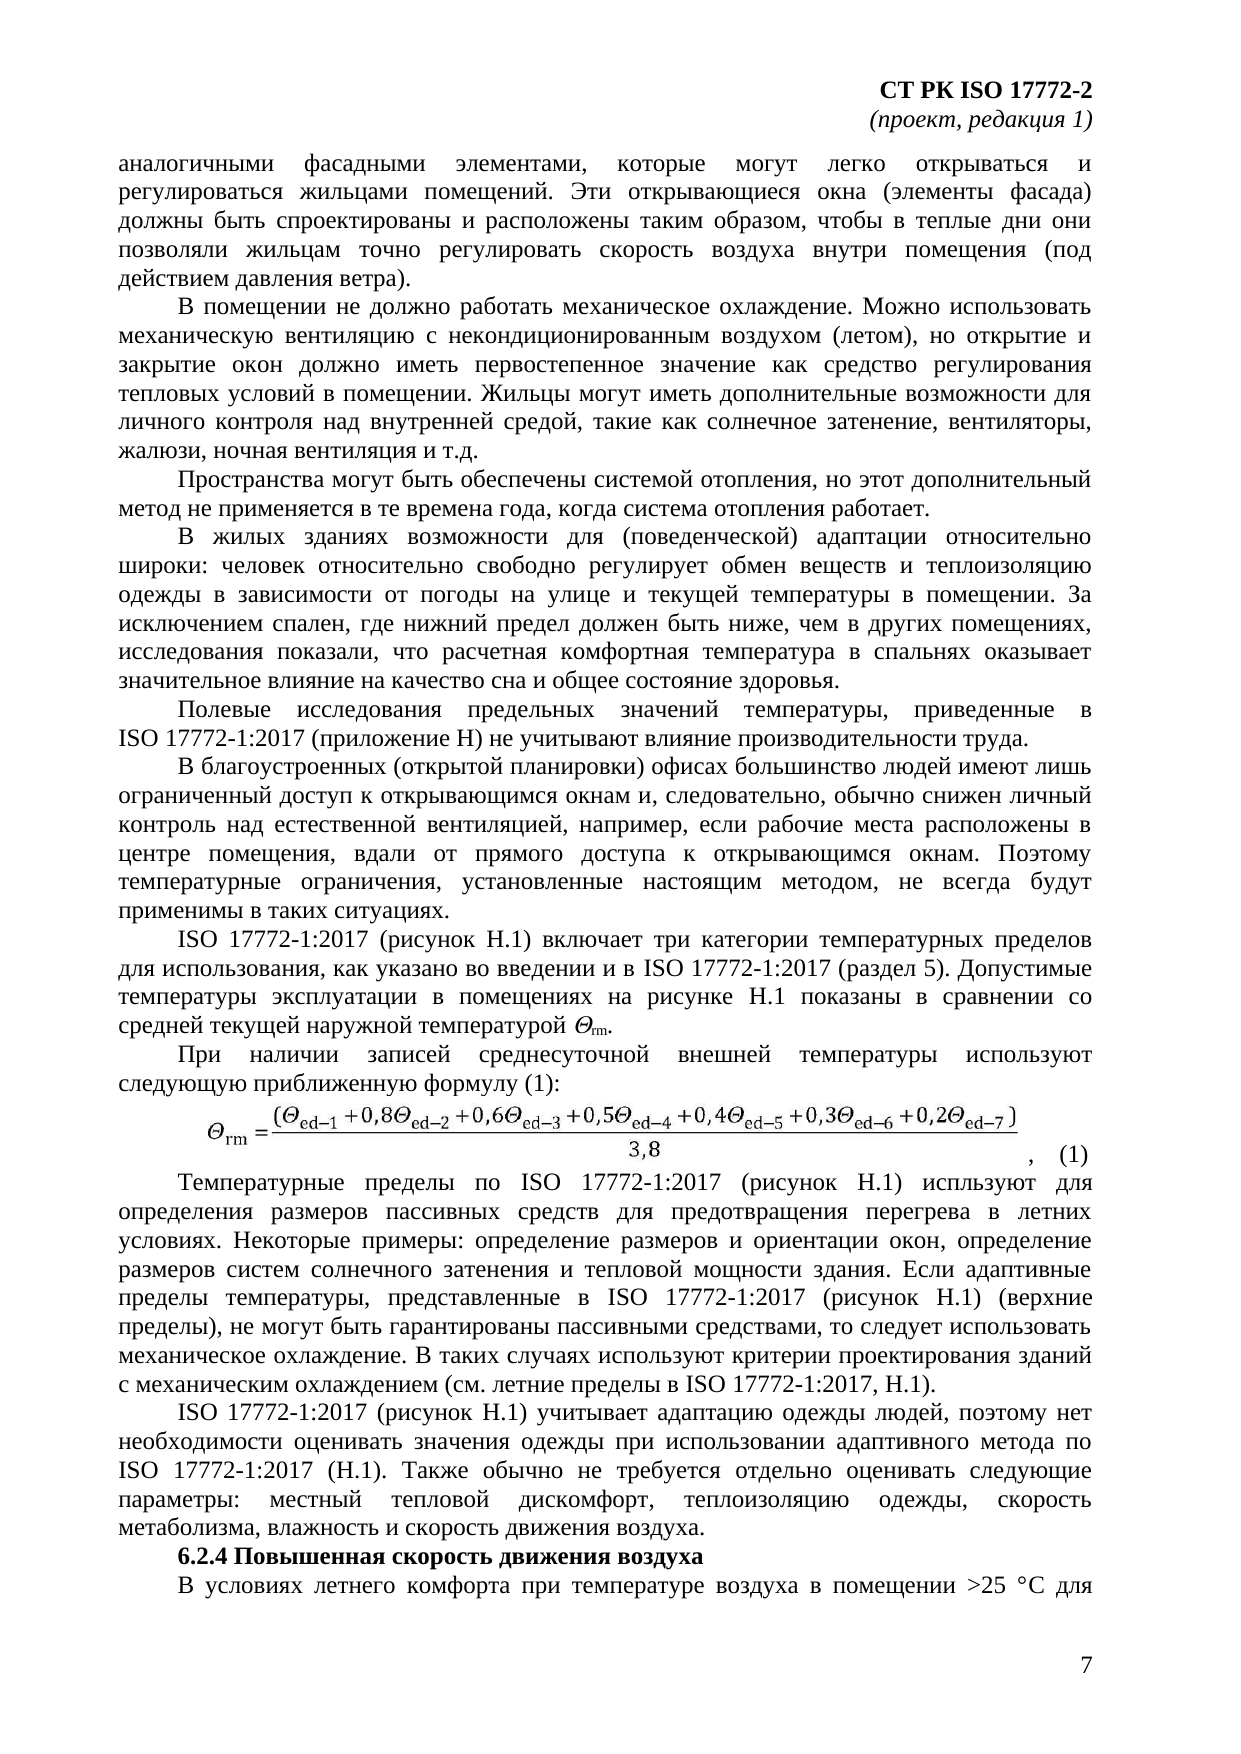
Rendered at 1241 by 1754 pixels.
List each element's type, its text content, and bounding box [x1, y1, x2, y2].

text ISO 17772-1:2017 (рисунок H.1) учитывает адаптацию одежды людей, поэтому нет необходимости оценивать значения одежды при использовании адаптивного метода по ISO 17772-1:2017 (H.1). Также обычно не требуется отдельно оценивать следующие параметры: местный тепловой дискомфорт, теплоизоляцию одежды, скорость метаболизма, влажность и скорость движения воздуха. [118, 1397, 1092, 1541]
text 6.2.4 Повышенная скорость движения воздуха [118, 1541, 1092, 1570]
text В благоустроенных (открытой планировки) офисах большинство людей имеют лишь ограниченный доступ к открывающимся окнам и, следовательно, обычно снижен личный контроль над естественной вентиляцией, например, если рабочие места расположены в центре помещения, вдали от прямого доступа к открывающимся окнам. Поэтому температурные ограничения, установленные настоящим методом, не всегда будут применимы в таких ситуациях. [118, 751, 1092, 924]
picture [177, 1096, 1028, 1162]
text Пространства могут быть обеспечены системой отопления, но этот дополнительный метод не применяется в те времена года, когда система отопления работает. [118, 464, 1092, 521]
text Температурные пределы по ISO 17772-1:2017 (рисунок H.1) испльзуют для определения размеров пассивных средств для предотвращения перегрева в летних условиях. Некоторые примеры: определение размеров и ориентации окон, определение размеров систем солнечного затенения и тепловой мощности здания. Если адаптивные пределы температуры, представленные в ISO 17772-1:2017 (рисунок H.1) (верхние пределы), не могут быть гарантированы пассивными средствами, то следует использовать механическое охлаждение. В таких случаях используют критерии проектирования зданий с механическим охлаждением (см. летние пределы в ISO 17772-1:2017, H.1). [118, 1167, 1092, 1397]
text В помещении не должно работать механическое охлаждение. Можно использовать механическую вентиляцию с некондиционированным воздухом (летом), но открытие и закрытие окон должно иметь первостепенное значение как средство регулирования тепловых условий в помещении. Жильцы могут иметь дополнительные возможности для личного контроля над внутренней средой, такие как солнечное затенение, вентиляторы, жалюзи, ночная вентиляция и т.д. [118, 291, 1092, 464]
text В жилых зданиях возможности для (поведенческой) адаптации относительно широки: человек относительно свободно регулирует обмен веществ и теплоизоляцию одежды в зависимости от погоды на улице и текущей температуры в помещении. За исключением спален, где нижний предел должен быть ниже, чем в других помещениях, исследования показали, что расчетная комфортная температура в спальнях оказывает значительное влияние на качество сна и общее состояние здоровья. [118, 521, 1092, 694]
text При наличии записей среднесуточной внешней температуры используют следующую приближенную формулу (1): [118, 1039, 1092, 1096]
text Полевые исследования предельных значений температуры, приведенные в ISO 17772-1:2017 (приложение H) не учитывают влияние производительности труда. [118, 694, 1092, 751]
text ISO 17772-1:2017 (рисунок H.1) включает три категории температурных пределов для использования, как указано во введении и в ISO 17772-1:2017 (раздел 5). Допустимые температуры эксплуатации в помещениях на рисунке H.1 показаны в сравнении со средней текущей наружной температурой rm. [118, 924, 1092, 1039]
